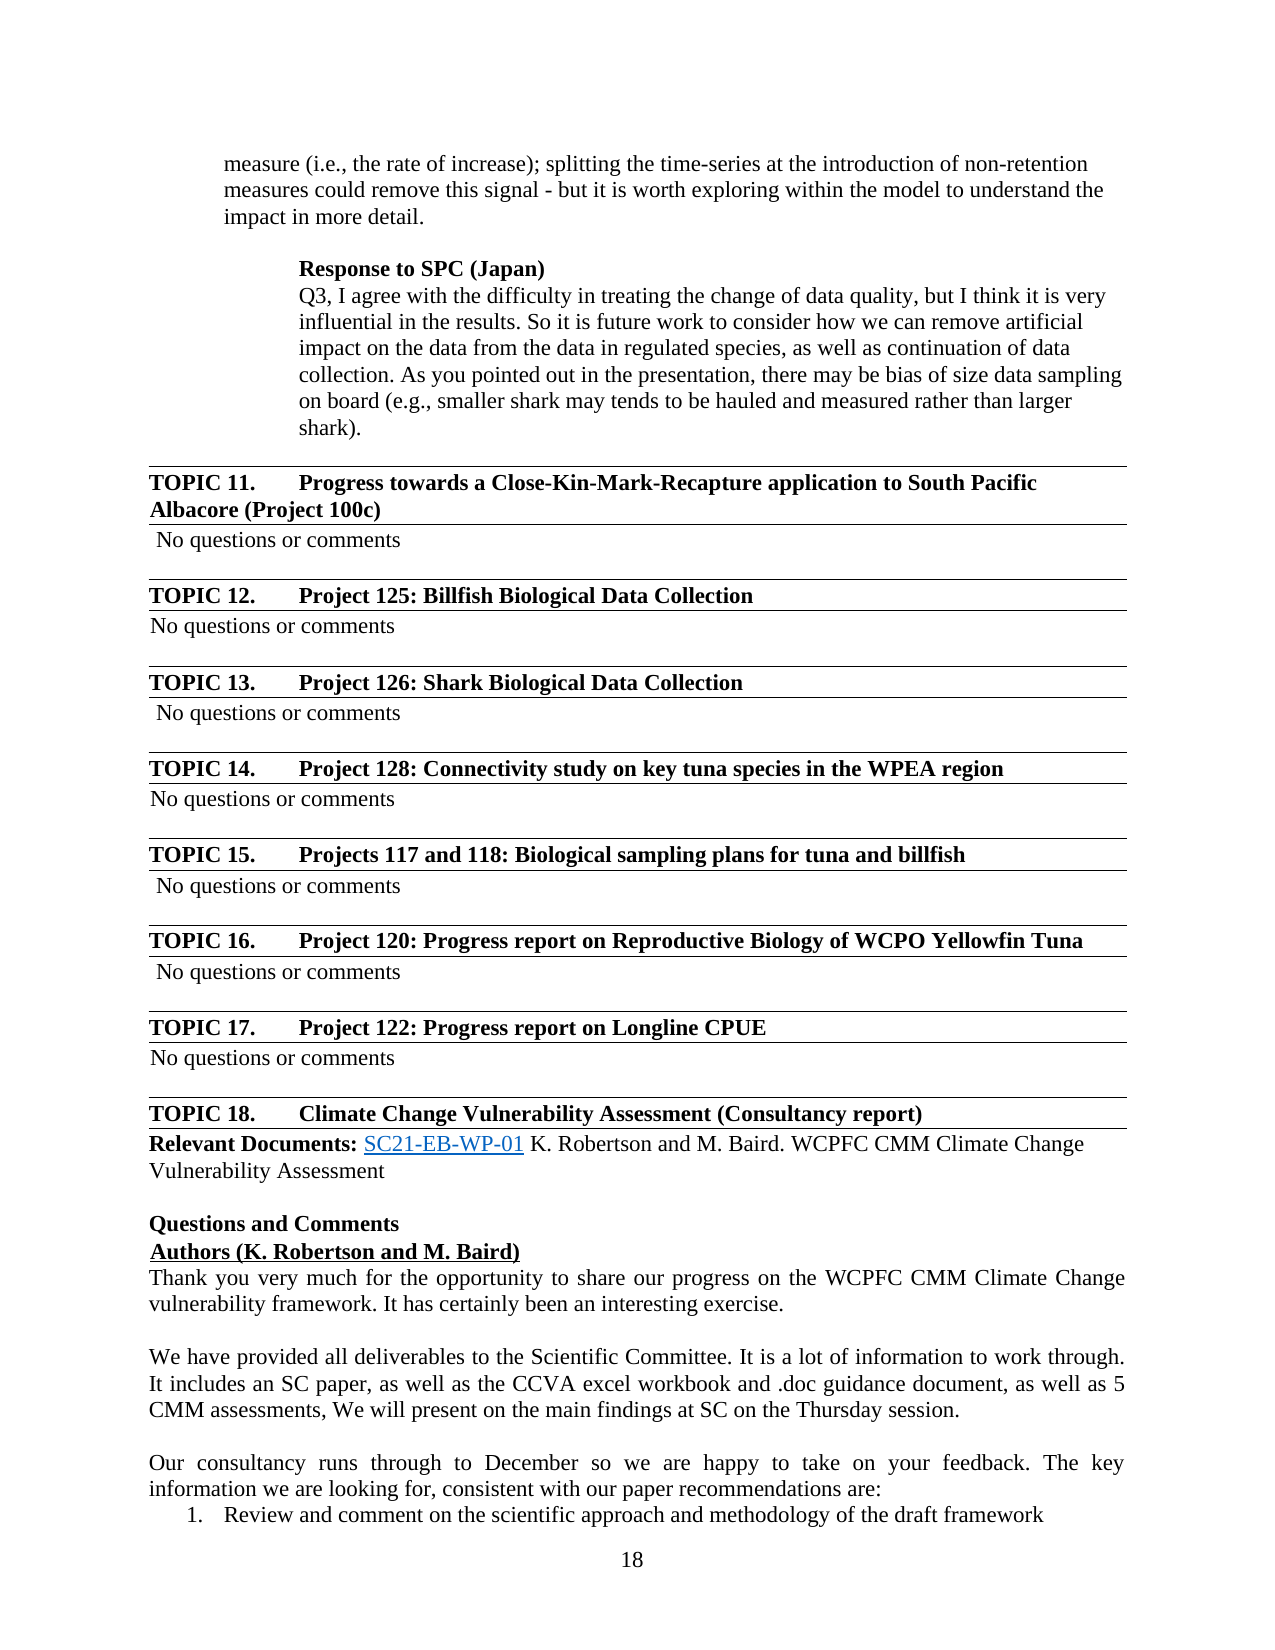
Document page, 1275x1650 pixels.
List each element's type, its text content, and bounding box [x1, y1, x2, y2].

subtitle TOPIC 18. Climate Change Vulnerability Assessment (Consultancy report) [148, 1098, 1127, 1129]
subtitle Relevant Documents: SC21-EB-WP-01 K. Robertson and M. Baird. WCPFC CMM Climate Change Vulnerability Assessment [148, 1131, 1127, 1183]
subtitle TOPIC 13. Project 126: Shark Biological Data Collection [148, 667, 1127, 698]
list Our consultancy runs through to December so we are happy to take on your feedback. The key information we are looking for, consistent with our paper recommendations are: [148, 1449, 1127, 1501]
subtitle TOPIC 11. Progress towards a Close-Kin-Mark-Recapture application to South Pacific Albacore (Project 100c) [148, 467, 1127, 525]
text Q3, I agree with the difficulty in treating the change of data quality, but I think it is very influential in the results. So it is future work to consider how we can remove artificial impact on the data from the data in regulated species, as well as continuation of data collection. As you pointed out in the presentation, there may be bias of size data sampling on board (e.g., smaller shark may tends to be hauled and measured rather than larger shark). [298, 282, 1127, 440]
text Response to SPC (Japan) [298, 255, 1127, 282]
list We have provided all deliverables to the Scientific Committee. It is a lot of information to work through. It includes an SC paper, as well as the CCVA excel workbook and .doc guidance document, as well as 5 CMM assessments, We will present on the main findings at SC on the Thursday session. [148, 1317, 1127, 1422]
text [223, 150, 1127, 229]
text No questions or comments [150, 786, 1127, 812]
text Authors (K. Robertson and M. Baird) [150, 1238, 1127, 1264]
text No questions or comments [150, 958, 1127, 984]
text No questions or comments [150, 526, 1127, 552]
text No questions or comments [150, 872, 1127, 898]
text No questions or comments [150, 612, 1127, 639]
subtitle TOPIC 12. Project 125: Billfish Biological Data Collection [148, 580, 1127, 611]
text No questions or comments [150, 1044, 1127, 1071]
list Review and comment on the scientific approach and methodology of the draft framework [186, 1501, 1127, 1528]
subtitle TOPIC 14. Project 128: Connectivity study on key tuna species in the WPEA region [148, 753, 1127, 784]
subtitle Questions and Comments [148, 1211, 1127, 1237]
list Thank you very much for the opportunity to share our progress on the WCPFC CMM Climate Change vulnerability framework. It has certainly been an interesting exercise. [148, 1264, 1127, 1317]
subtitle TOPIC 16. Project 120: Progress report on Reproductive Biology of WCPO Yellowfin Tuna [148, 926, 1127, 957]
text No questions or comments [150, 699, 1127, 726]
subtitle TOPIC 17. Project 122: Progress report on Longline CPUE [148, 1012, 1127, 1043]
subtitle TOPIC 15. Projects 117 and 118: Biological sampling plans for tuna and billfish [148, 839, 1127, 871]
